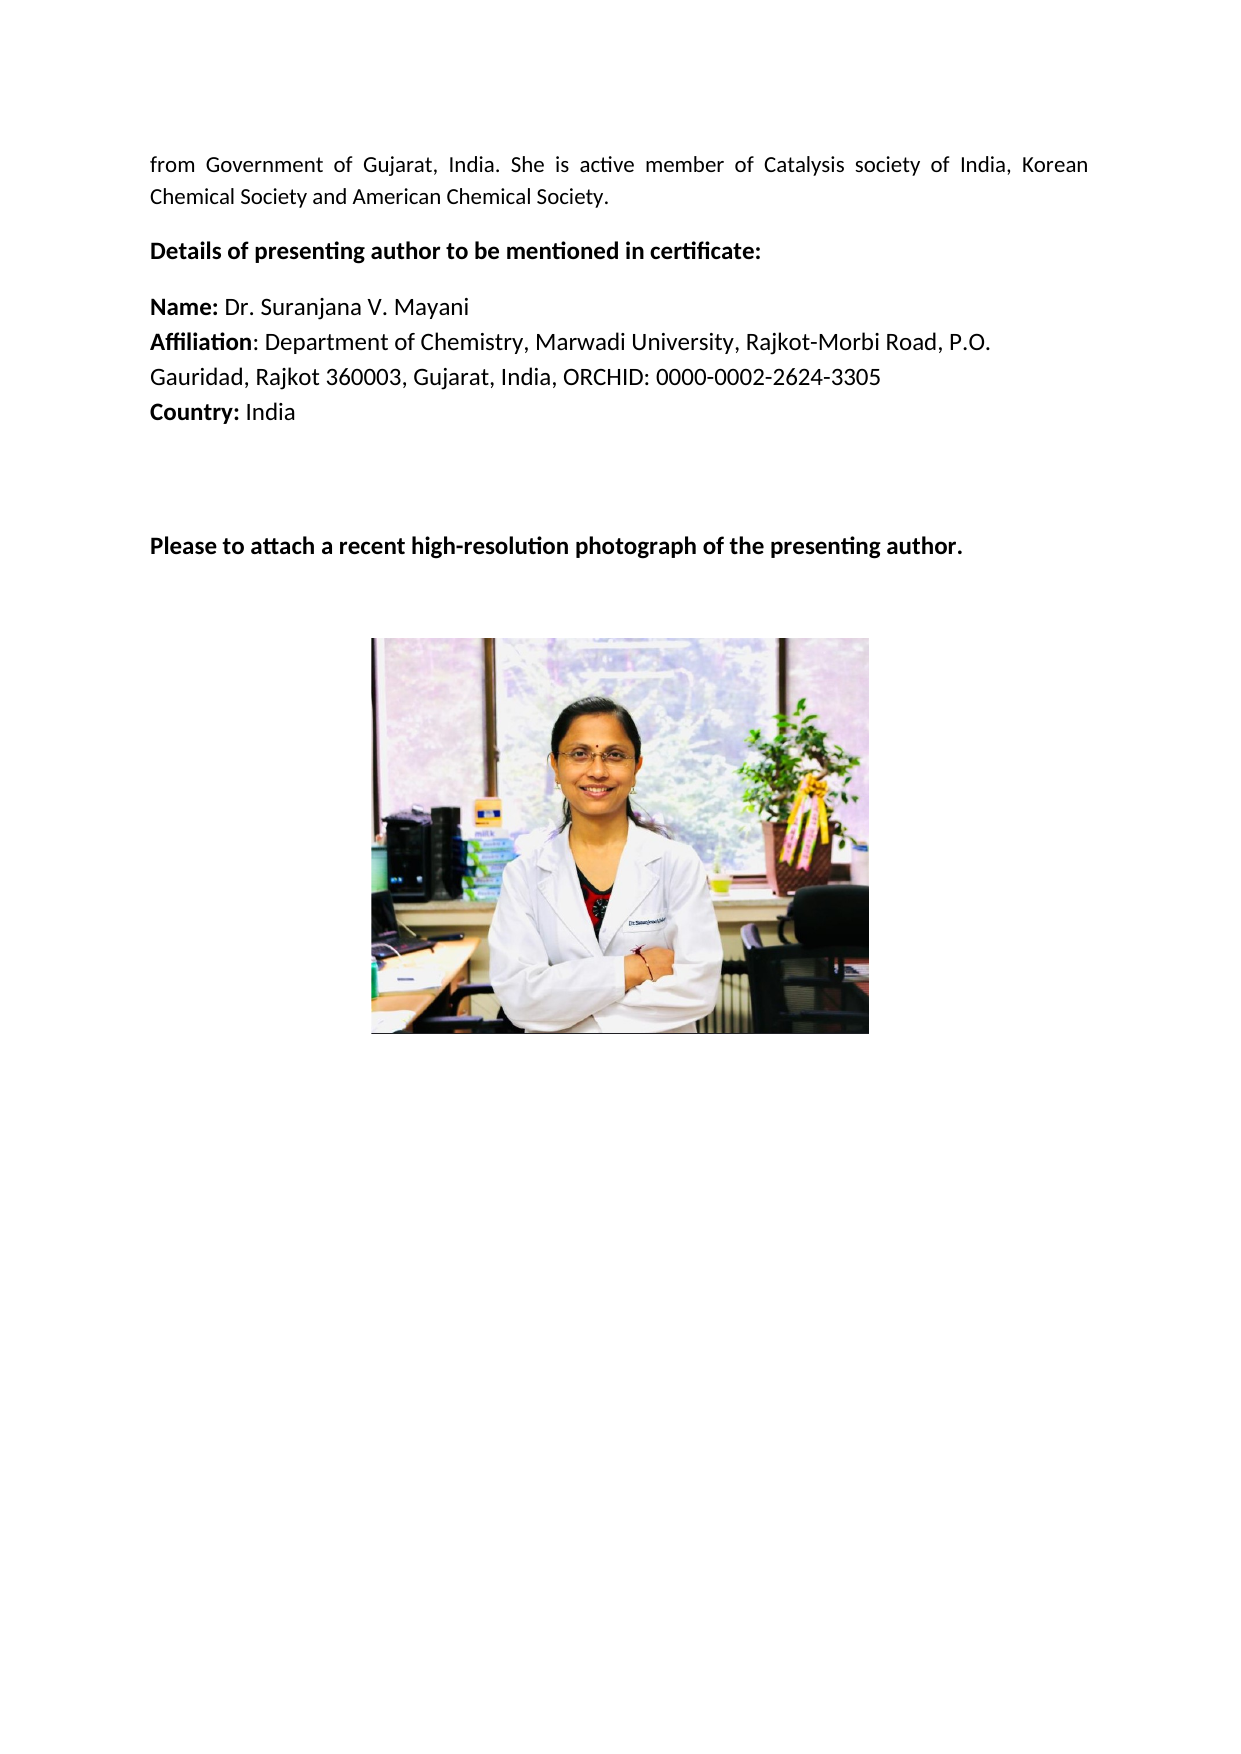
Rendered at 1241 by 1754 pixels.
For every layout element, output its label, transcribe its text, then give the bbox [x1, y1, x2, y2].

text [150, 150, 1090, 210]
text Details of presenting author to be mentioned in certificate: [150, 235, 1090, 266]
text Name: Dr. Suranjana V. Mayani Affiliation: Department of Chemistry, Marwadi University, Rajkot-Morbi Road, P.O. Gauridad, Rajkot 360003, Gujarat, India, ORCHID: 0000-0002-2624-3305 Country: India [150, 291, 1090, 427]
picture [371, 638, 869, 1034]
text Please to attach a recent high-resolution photograph of the presenting author. [150, 495, 1090, 560]
